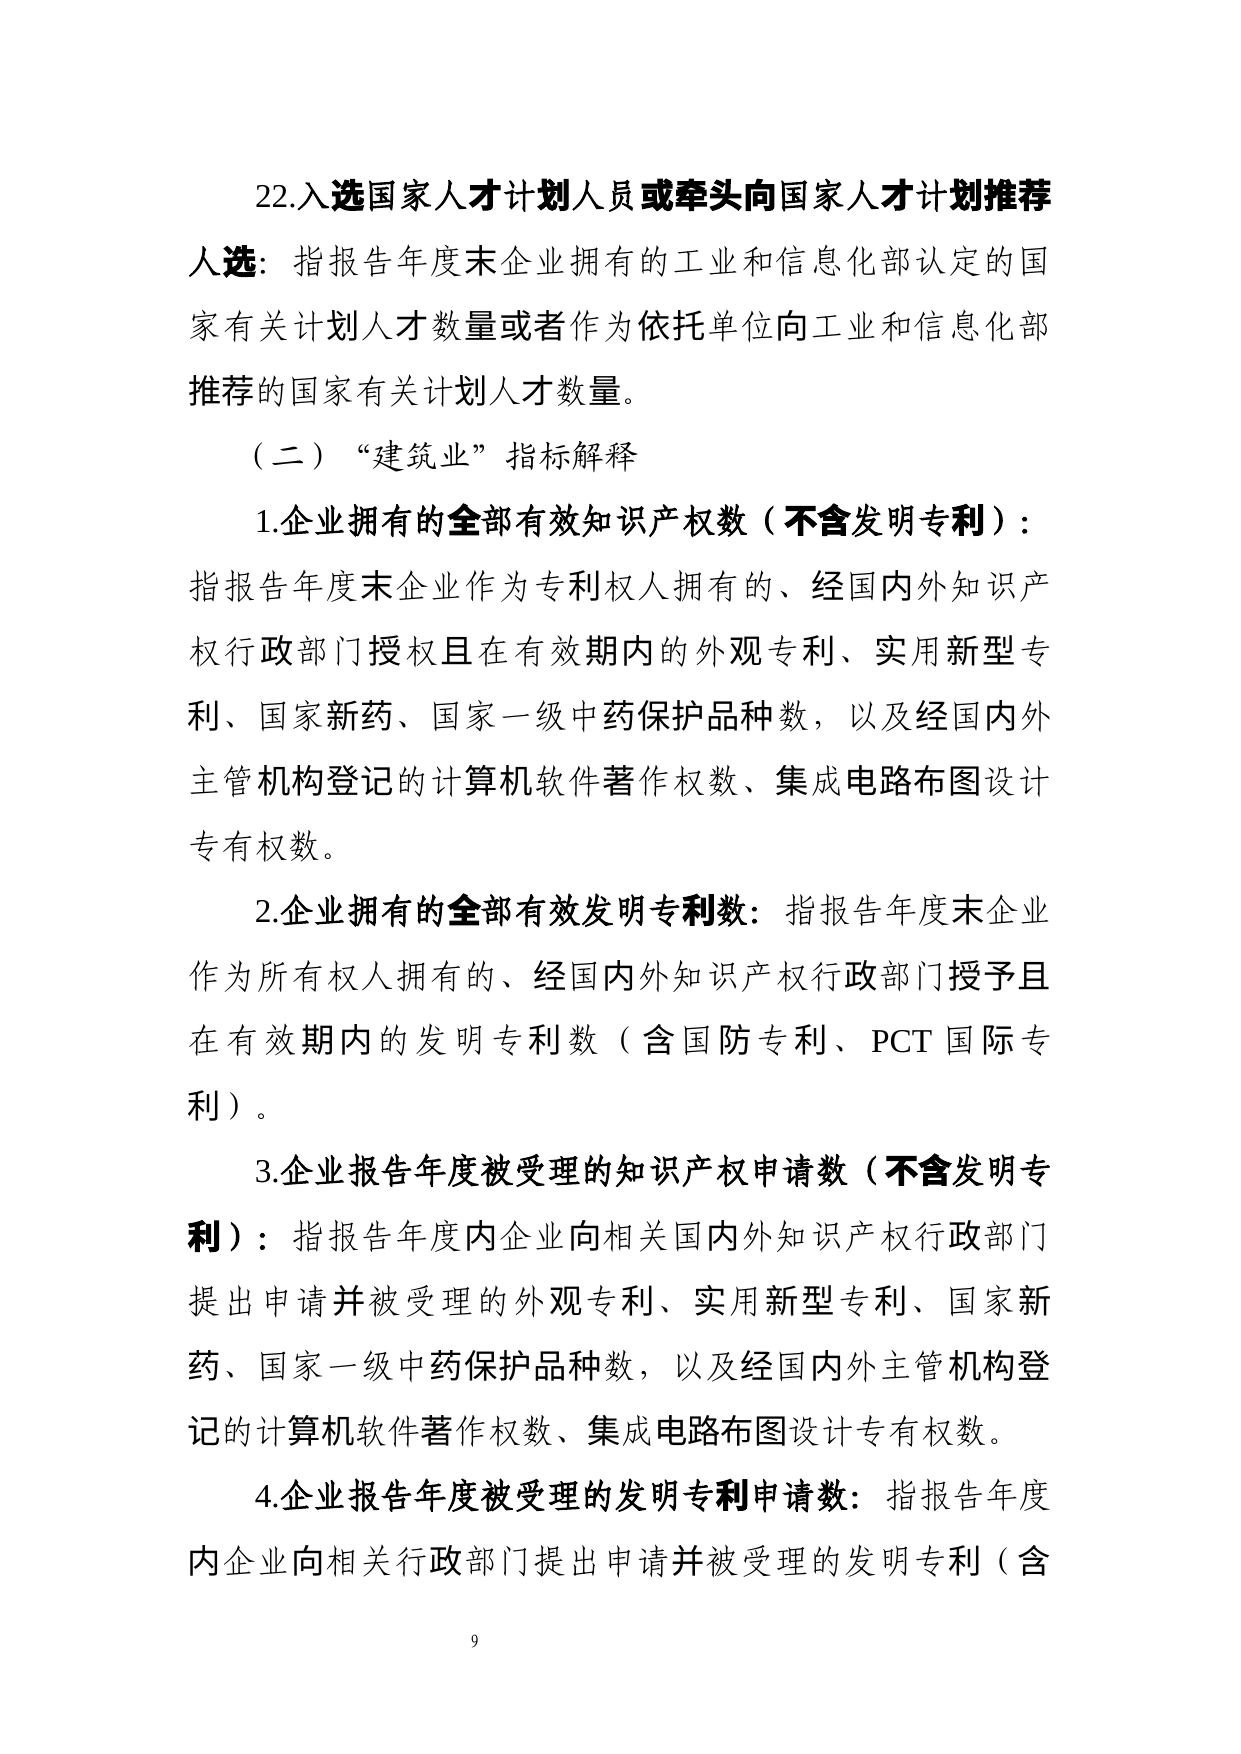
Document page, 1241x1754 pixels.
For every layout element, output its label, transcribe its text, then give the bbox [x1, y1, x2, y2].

list 企业拥有的全部有效知识产权数（不含发明专利）：指报告年度末企业作为专利权人拥有的、经国内外知识产权行政部门授权且在有效期内的外观专利、实用新型专利、国家新药、国家一级中药保护品种数，以及经国内外主管机构登记的计算机软件著作权数、集成电路布图设计专有权数。 [187, 487, 1052, 877]
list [187, 1462, 1052, 1592]
list 企业拥有的全部有效发明专利数：指报告年度末企业作为所有权人拥有的、经国内外知识产权行政部门授予且在有效期内的发明专利数（含国防专利、PCT国际专利）。 [187, 877, 1052, 1137]
list 企业报告年度被受理的知识产权申请数（不含发明专利）：指报告年度内企业向相关国内外知识产权行政部门提出申请并被受理的外观专利、实用新型专利、国家新药、国家一级中药保护品种数，以及经国内外主管机构登记的计算机软件著作权数、集成电路布图设计专有权数。 [187, 1137, 1052, 1462]
list 入选国家人才计划人员或牵头向国家人才计划推荐人选：指报告年度末企业拥有的工业和信息化部认定的国家有关计划人才数量或者作为依托单位向工业和信息化部推荐的国家有关计划人才数量。 [188, 162, 1052, 422]
text （二）“建筑业”指标解释 [188, 422, 1052, 487]
